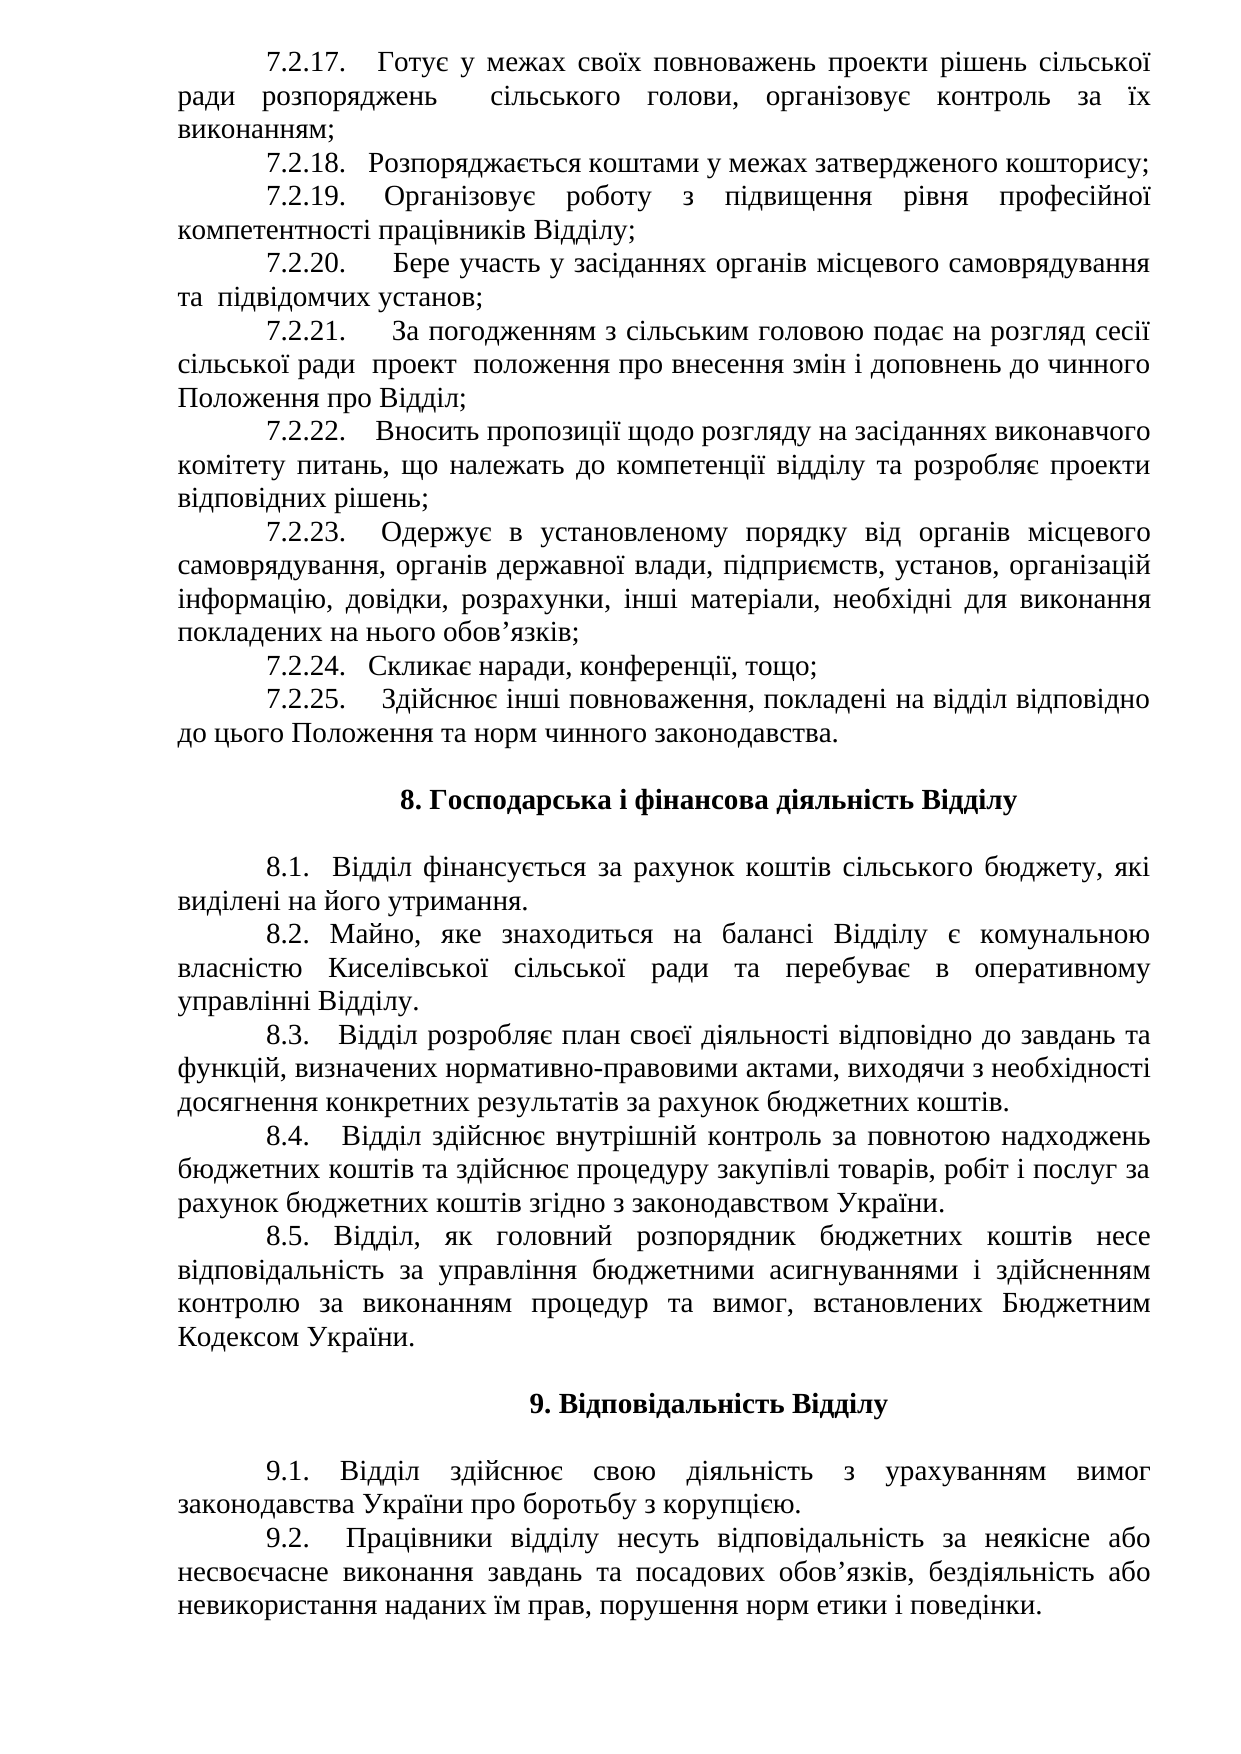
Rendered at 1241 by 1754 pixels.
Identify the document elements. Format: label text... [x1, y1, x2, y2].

text 7.2.18. Розпоряджається коштами у межах затвердженого кошторису; [177, 145, 1152, 178]
text 7.2.23. Одержує в установленому порядку від органів місцевого самоврядування, органів державної влади, підприємств, установ, організацій інформацію, довідки, розрахунки, інші матеріали, необхідні для виконання покладених на нього обов’язків; [177, 514, 1152, 648]
text 7.2.25. Здійснює інші повноваження, покладені на відділ відповідно до цього Положення та норм чинного законодавства. [177, 682, 1152, 749]
text 7.2.19. Організовує роботу з підвищення рівня професійної компетентності працівників Відділу; [177, 178, 1152, 246]
text 9.2. Працівники відділу несуть відповідальність за неякісне або несвоєчасне виконання завдань та посадових обов’язків, бездіяльність або невикористання наданих їм прав, порушення норм етики і поведінки. [177, 1520, 1152, 1621]
text 9. Відповідальність Відділу [177, 1386, 1152, 1419]
text 7.2.21. За погодженням з сільським головою подає на розгляд сесії сільської ради проект положення про внесення змін і доповнень до чинного Положення про Відділ; [177, 313, 1152, 413]
text 8.1. Відділ фінансується за рахунок коштів сільського бюджету, які виділені на його утримання. [177, 849, 1152, 916]
text 8. Господарська і фінансова діяльність Відділу [177, 782, 1152, 816]
text 7.2.17. Готує у межах своїх повноважень проекти рішень сільської ради розпоряджень сільського голови, організовує контроль за їх виконанням; [177, 44, 1152, 145]
text 7.2.20. Бере участь у засіданнях органів місцевого самоврядування та підвідомчих установ; [177, 246, 1152, 313]
text 9.1. Відділ здійснює свою діяльність з урахуванням вимог законодавства України про боротьбу з корупцією. [177, 1453, 1152, 1520]
text 7.2.22. Вносить пропозиції щодо розгляду на засіданнях виконавчого комітету питань, що належать до компетенції відділу та розробляє проекти відповідних рішень; [177, 413, 1152, 514]
text 7.2.24. Скликає наради, конференції, тощо; [177, 648, 1152, 682]
text 8.5. Відділ, як головний розпорядник бюджетних коштів несе відповідальність за управління бюджетними асигнуваннями і здійсненням контролю за виконанням процедур та вимог, встановлених Бюджетним Кодексом України. [177, 1218, 1152, 1352]
text 8.2. Майно, яке знаходиться на балансі Відділу є комунальною власністю Киселівської сільської ради та перебуває в оперативному управлінні Відділу. [177, 916, 1152, 1017]
text 8.3. Відділ розробляє план своєї діяльності відповідно до завдань та функцій, визначених нормативно-правовими актами, виходячи з необхідності досягнення конкретних результатів за рахунок бюджетних коштів. [177, 1017, 1152, 1118]
text 8.4. Відділ здійснює внутрішній контроль за повнотою надходжень бюджетних коштів та здійснює процедуру закупівлі товарів, робіт і послуг за рахунок бюджетних коштів згідно з законодавством України. [177, 1118, 1152, 1218]
